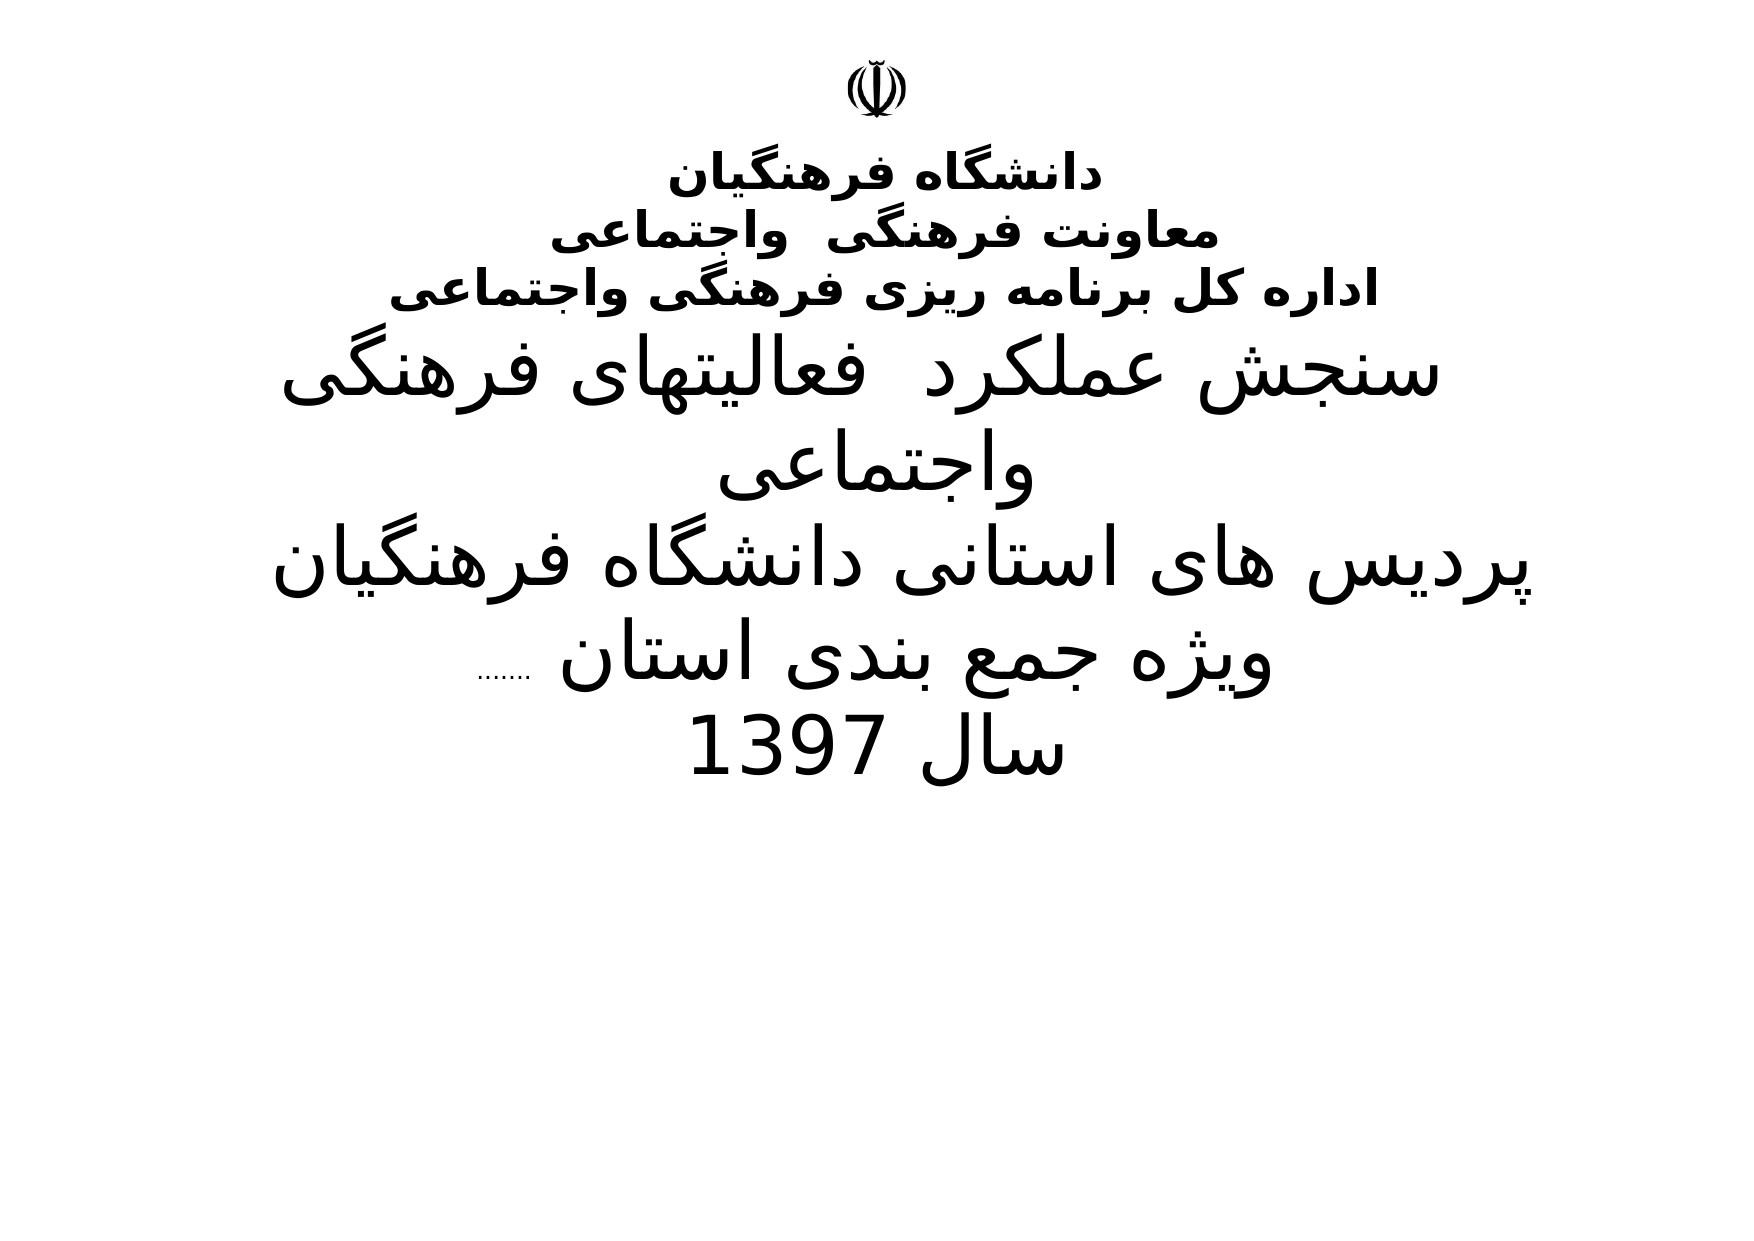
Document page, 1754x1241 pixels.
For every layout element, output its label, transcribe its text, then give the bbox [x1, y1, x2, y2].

text دانشگاه فرهنگیان [105, 143, 1649, 201]
text اداره کل برنامه ریزی فرهنگی واجتماعی [105, 259, 1649, 317]
text معاونت فرهنگی واجتماعی [105, 201, 1649, 259]
text ویژه جمع بندی استان ....... [105, 604, 1649, 699]
text سال 1397 [105, 699, 1649, 793]
text پردیس های استانی دانشگاه فرهنگیان [105, 509, 1649, 604]
picture [847, 60, 906, 118]
text سنجش عملکرد فعالیتهای فرهنگی واجتماعی [105, 320, 1649, 509]
